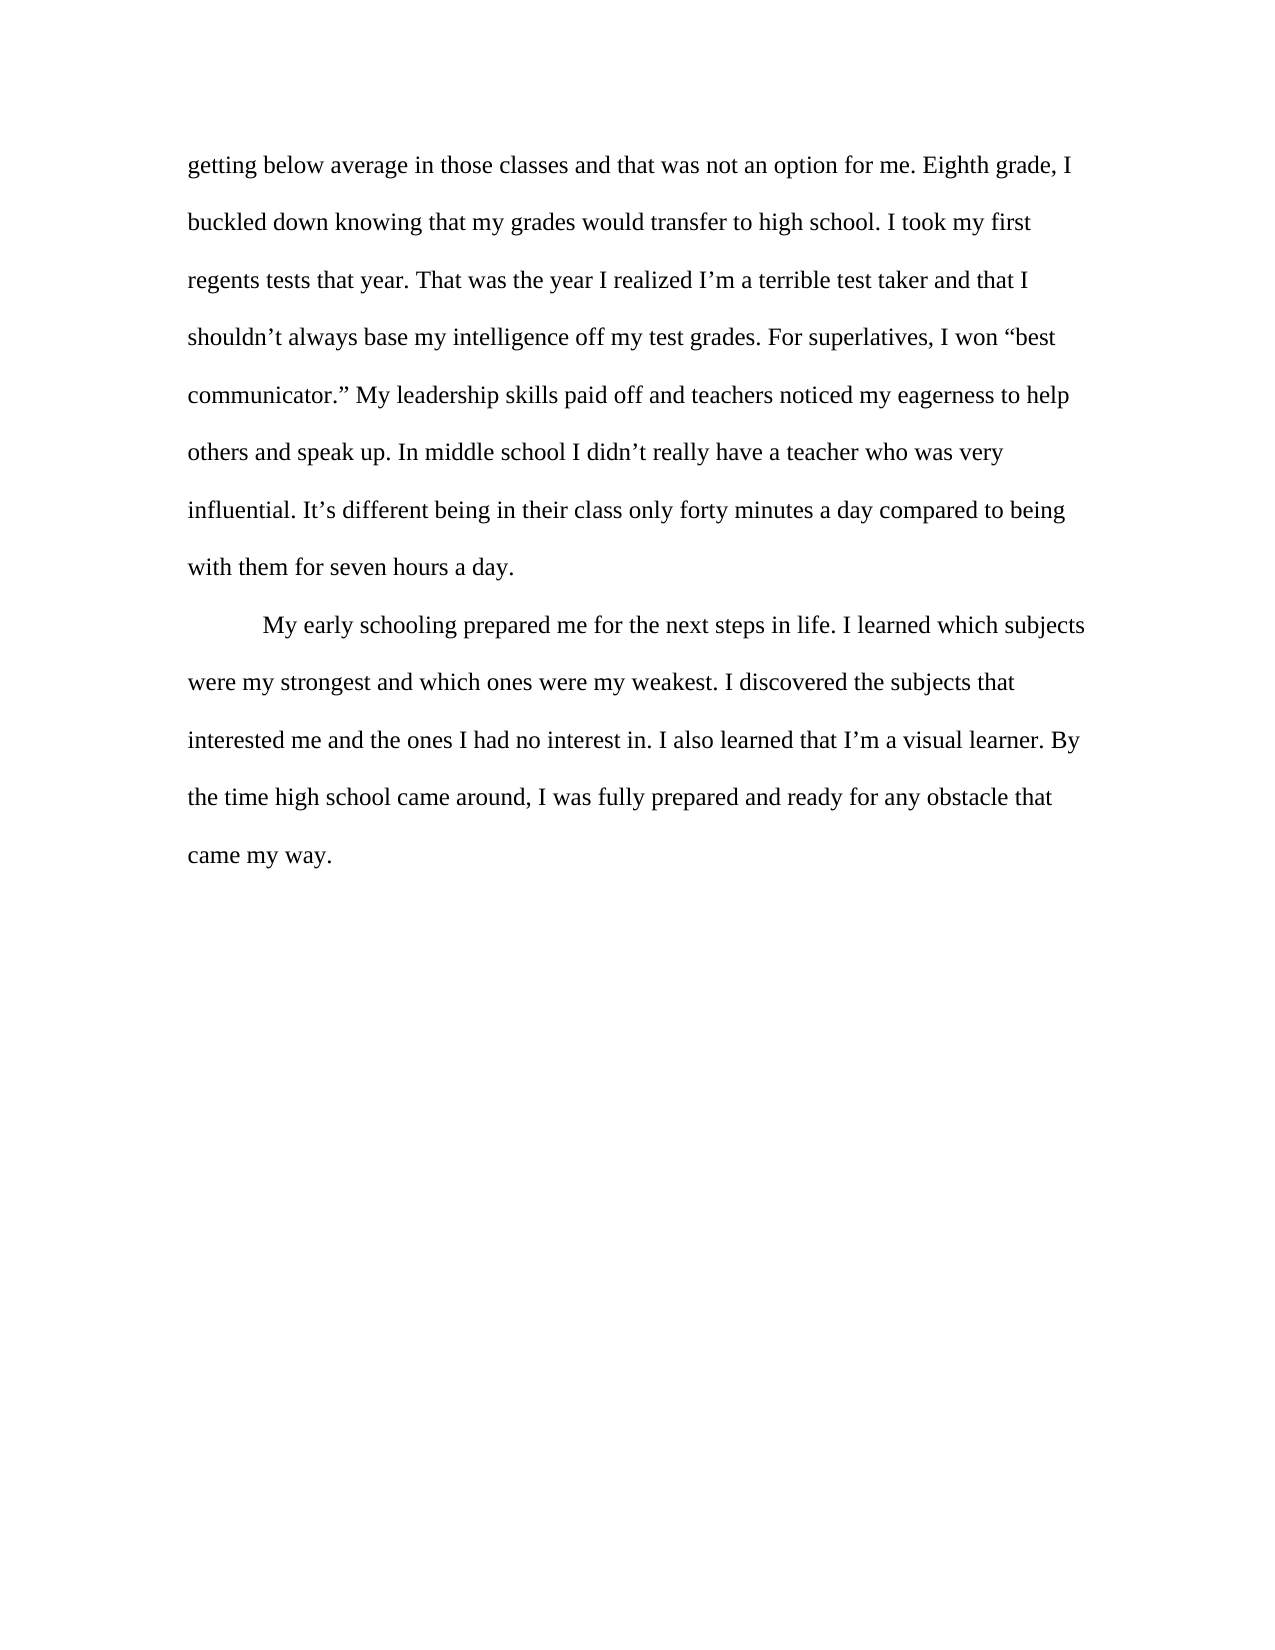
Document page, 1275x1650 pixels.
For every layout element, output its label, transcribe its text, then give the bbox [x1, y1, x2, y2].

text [187, 150, 1087, 581]
text My early schooling prepared me for the next steps in life. I learned which subjects were my strongest and which ones were my weakest. I discovered the subjects that interested me and the ones I had no interest in. I also learned that I’m a visual learner. By the time high school came around, I was fully prepared and ready for any obstacle that came my way. [187, 610, 1087, 869]
